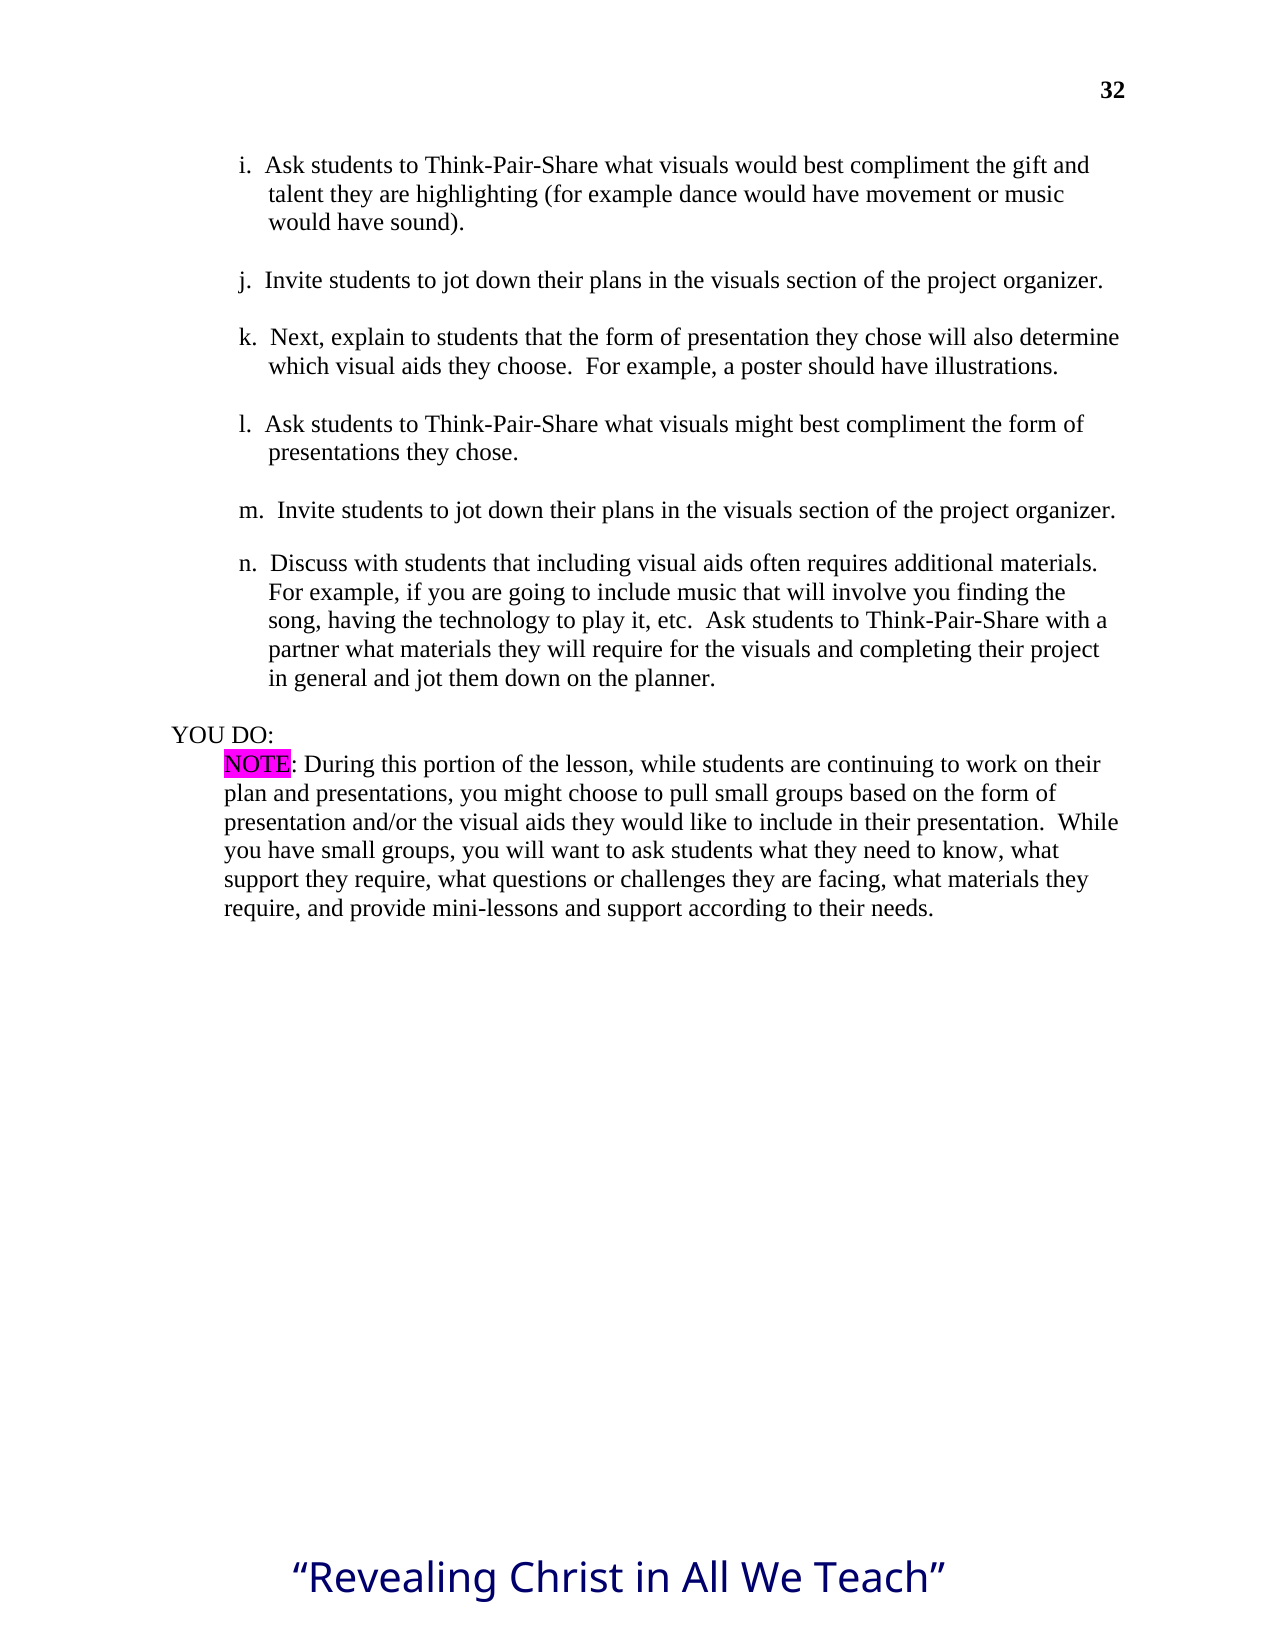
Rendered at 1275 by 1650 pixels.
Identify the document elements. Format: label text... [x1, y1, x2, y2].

list Ask students to Think-Pair-Share what visuals might best compliment the form of presentations they chose. [239, 409, 1125, 466]
list Discuss with students that including visual aids often requires additional materials. For example, if you are going to include music that will involve you finding the song, having the technology to play it, etc. Ask students to Think-Pair-Share with a partner what materials they will require for the visuals and completing their project in general and jot them down on the planner. [239, 548, 1125, 692]
list Ask students to Think-Pair-Share what visuals would best compliment the gift and talent they are highlighting (for example dance would have movement or music would have sound). [239, 150, 1125, 236]
list Next, explain to students that the form of presentation they chose will also determine which visual aids they choose. For example, a poster should have illustrations. [239, 322, 1125, 380]
text NOTE: During this portion of the lesson, while students are continuing to work on their plan and presentations, you might choose to pull small groups based on the form of presentation and/or the visual aids they would like to include in their presentation. While you have small groups, you will want to ask students what they need to know, what support they require, what questions or challenges they are facing, what materials they require, and provide mini-lessons and support according to their needs. [171, 749, 1125, 922]
text YOU DO: [171, 720, 1125, 749]
list Invite students to jot down their plans in the visuals section of the project organizer. [239, 265, 1125, 294]
list Invite students to jot down their plans in the visuals section of the project organizer. [239, 495, 1125, 524]
